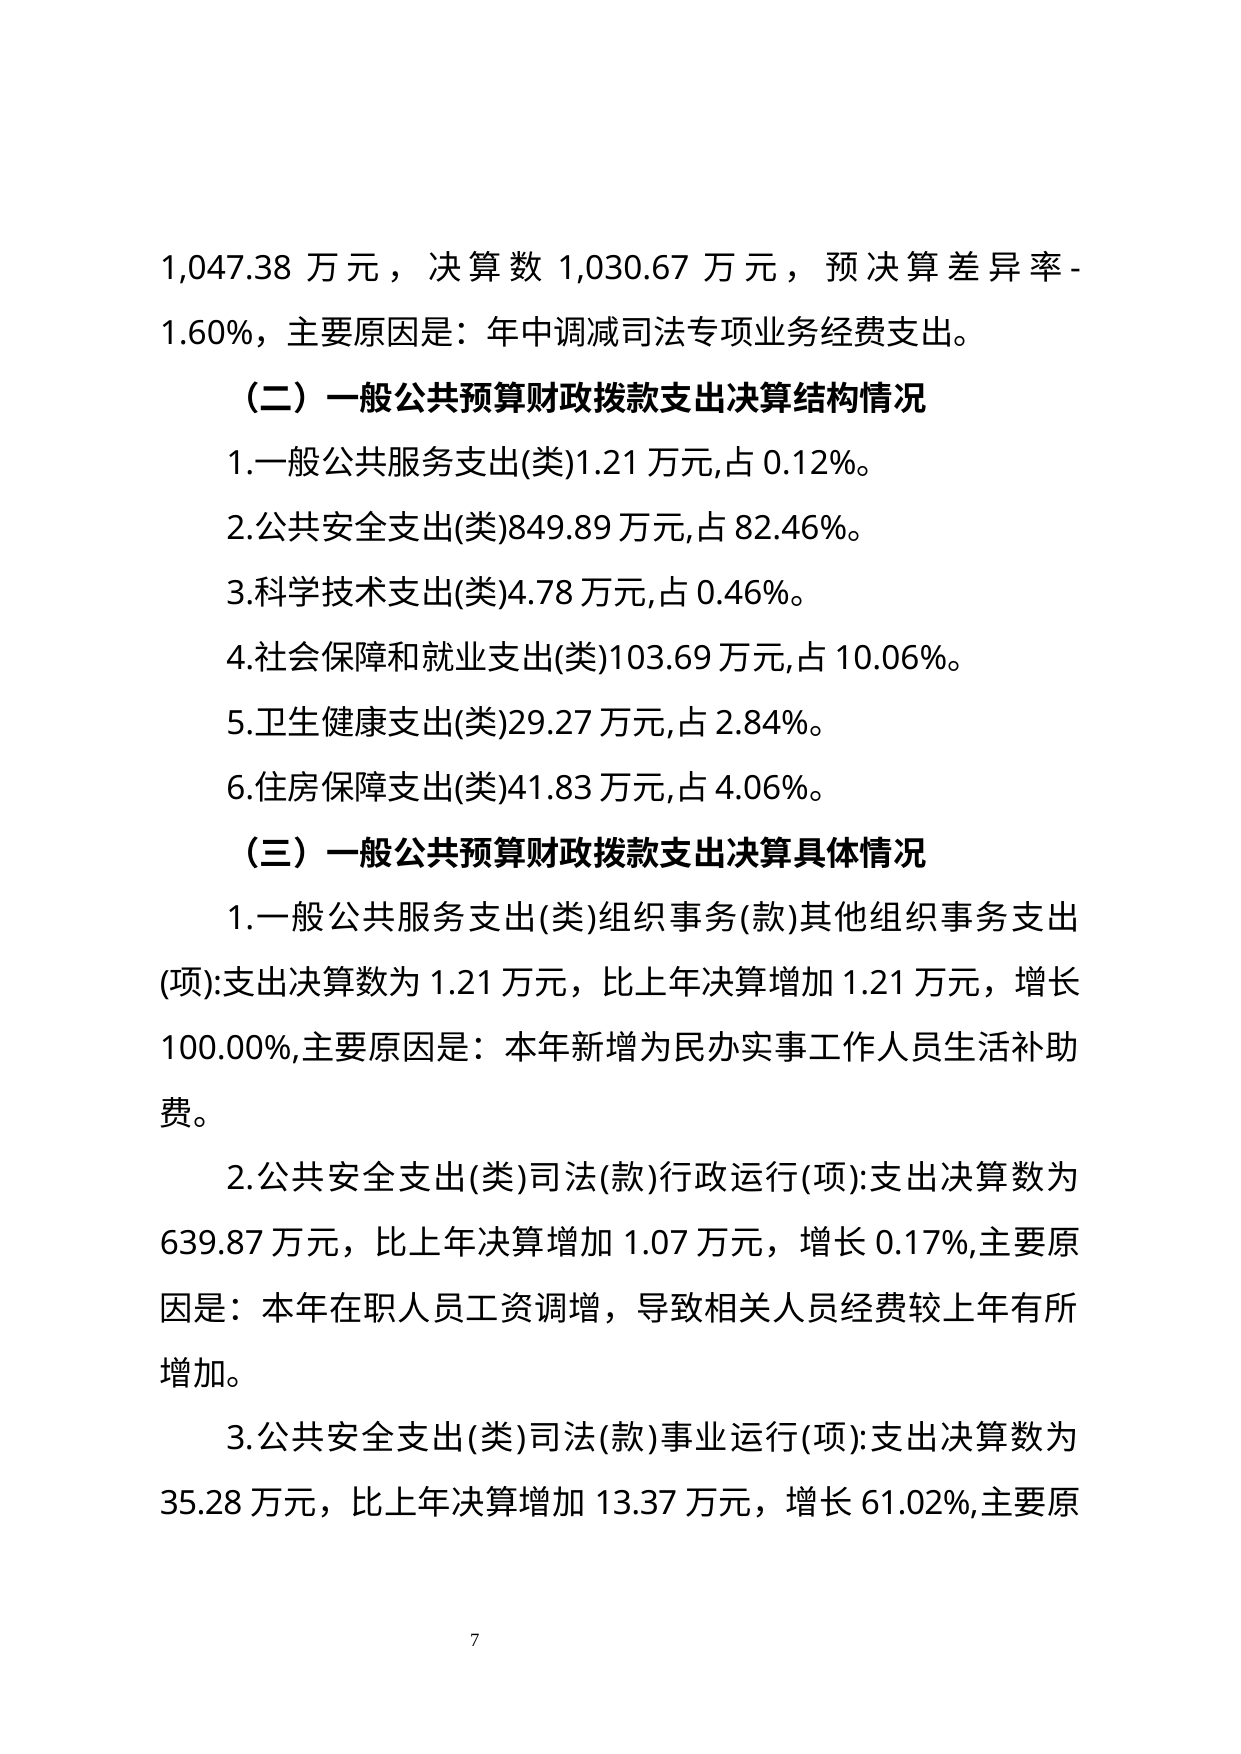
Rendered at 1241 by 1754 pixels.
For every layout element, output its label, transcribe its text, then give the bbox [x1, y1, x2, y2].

text （三）一般公共预算财政拨款支出决算具体情况 [159, 818, 1081, 883]
text 1.一般公共服务支出(类)1.21万元,占0.12%。 [159, 428, 1081, 493]
text 1.一般公共服务支出(类)组织事务(款)其他组织事务支出(项):支出决算数为1.21万元，比上年决算增加1.21万元，增长100.00%,主要原因是：本年新增为民办实事工作人员生活补助费。 [159, 883, 1081, 1143]
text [159, 233, 1081, 363]
text 4.社会保障和就业支出(类)103.69万元,占10.06%。 [159, 623, 1081, 688]
text 5.卫生健康支出(类)29.27万元,占2.84%。 [159, 688, 1081, 753]
text 2.公共安全支出(类)849.89万元,占82.46%。 [159, 493, 1081, 558]
text 3.科学技术支出(类)4.78万元,占0.46%。 [159, 558, 1081, 623]
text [159, 1403, 1081, 1533]
text （二）一般公共预算财政拨款支出决算结构情况 [159, 363, 1081, 428]
text 2.公共安全支出(类)司法(款)行政运行(项):支出决算数为639.87万元，比上年决算增加1.07万元，增长0.17%,主要原因是：本年在职人员工资调增，导致相关人员经费较上年有所增加。 [159, 1143, 1081, 1403]
text 6.住房保障支出(类)41.83万元,占4.06%。 [159, 753, 1081, 818]
